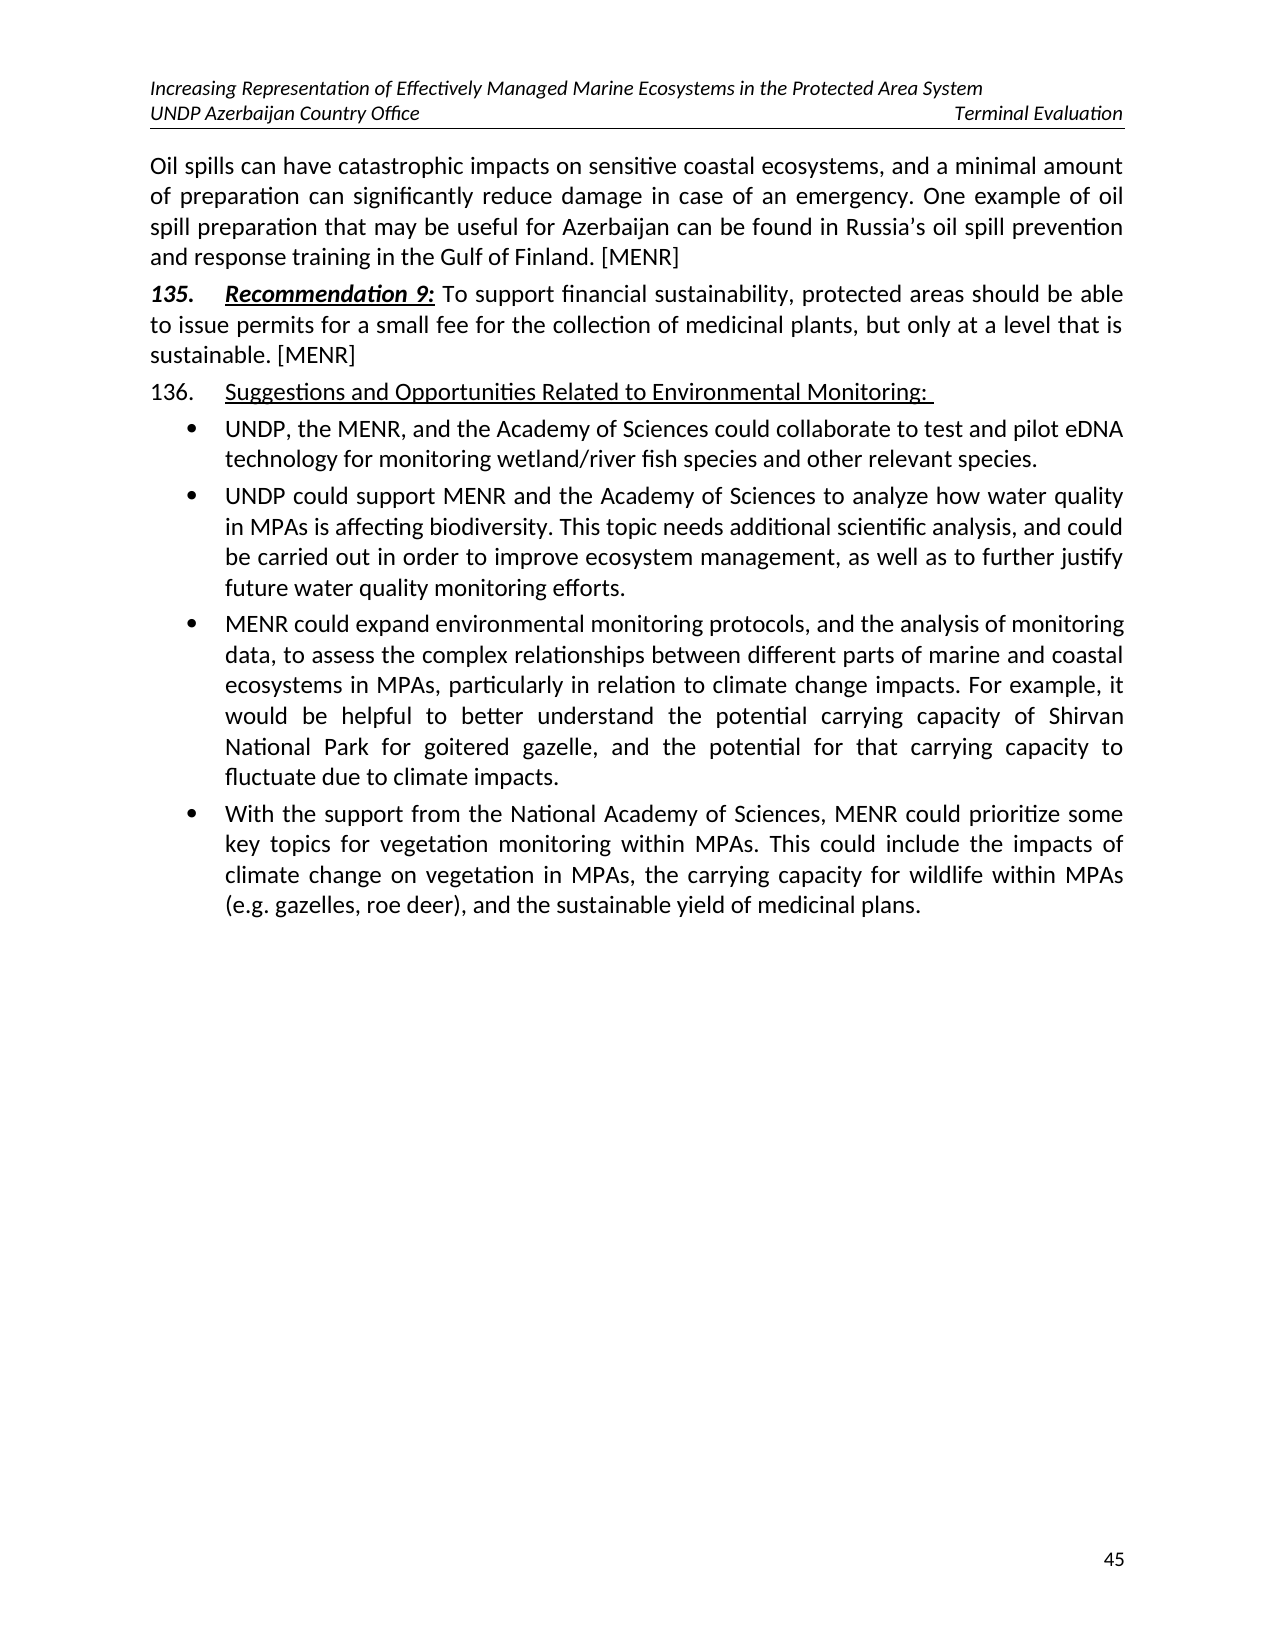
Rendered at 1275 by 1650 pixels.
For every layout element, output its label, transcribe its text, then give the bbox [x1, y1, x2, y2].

list With the support from the National Academy of Sciences, MENR could prioritize some key topics for vegetation monitoring within MPAs. This could include the impacts of climate change on vegetation in MPAs, the carrying capacity for wildlife within MPAs (e.g. gazelles, roe deer), and the sustainable yield of medicinal plans. [187, 798, 1125, 920]
text Suggestions and Opportunities Related to Environmental Monitoring: [150, 376, 1125, 407]
list UNDP, the MENR, and the Academy of Sciences could collaborate to test and pilot eDNA technology for monitoring wetland/river fish species and other relevant species. [187, 413, 1125, 474]
text Recommendation 9: To support financial sustainability, protected areas should be able to issue permits for a small fee for the collection of medicinal plants, but only at a level that is sustainable. [MENR] [150, 278, 1125, 370]
list UNDP could support MENR and the Academy of Sciences to analyze how water quality in MPAs is affecting biodiversity. This topic needs additional scientific analysis, and could be carried out in order to improve ecosystem management, as well as to further justify future water quality monitoring efforts. [187, 480, 1125, 602]
list MENR could expand environmental monitoring protocols, and the analysis of monitoring data, to assess the complex relationships between different parts of marine and coastal ecosystems in MPAs, particularly in relation to climate change impacts. For example, it would be helpful to better understand the potential carrying capacity of Shirvan National Park for goitered gazelle, and the potential for that carrying capacity to fluctuate due to climate impacts. [187, 608, 1125, 792]
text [150, 150, 1125, 272]
